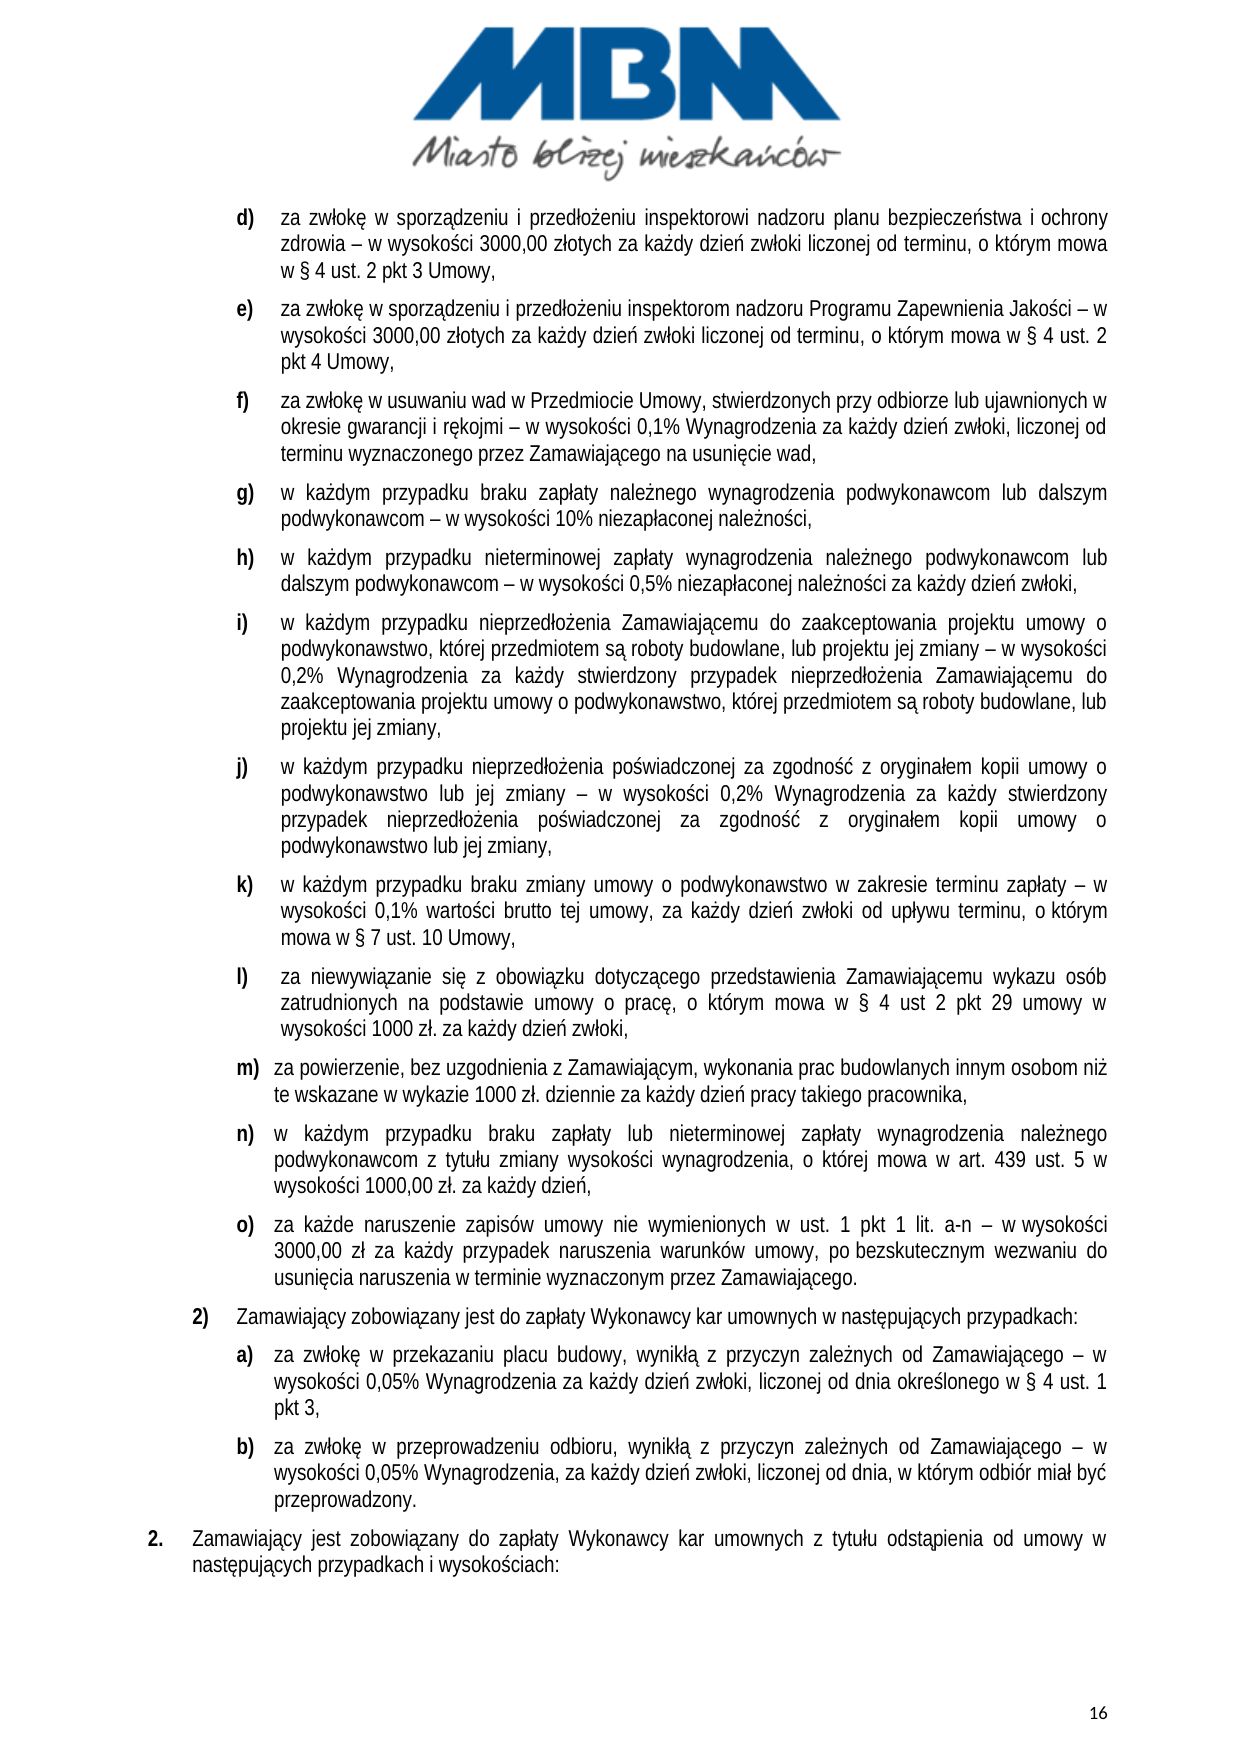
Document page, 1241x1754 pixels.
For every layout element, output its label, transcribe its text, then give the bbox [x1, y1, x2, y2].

list za każde naruszenie zapisów umowy nie wymienionych w ust. 1 pkt 1 lit. a-n – w wysokości 3000,00 zł za każdy przypadek naruszenia warunków umowy, po bezskutecznym wezwaniu do usunięcia naruszenia w terminie wyznaczonym przez Zamawiającego. [236, 1211, 1107, 1290]
list za niewywiązanie się z obowiązku dotyczącego przedstawienia Zamawiającemu wykazu osób zatrudnionych na podstawie umowy o pracę, o którym mowa w § 4 ust 2 pkt 29 umowy w wysokości 1000 zł. za każdy dzień zwłoki, [236, 963, 1107, 1042]
list w każdym przypadku braku zapłaty lub nieterminowej zapłaty wynagrodzenia należnego podwykonawcom z tytułu zmiany wysokości wynagrodzenia, o której mowa w art. 439 ust. 5 w wysokości 1000,00 zł. za każdy dzień, [236, 1119, 1107, 1198]
list w każdym przypadku nieprzedłożenia poświadczonej za zgodność z oryginałem kopii umowy o podwykonawstwo lub jej zmiany – w wysokości 0,2% Wynagrodzenia za każdy stwierdzony przypadek nieprzedłożenia poświadczonej za zgodność z oryginałem kopii umowy o podwykonawstwo lub jej zmiany, [236, 753, 1107, 859]
list w każdym przypadku nieprzedłożenia Zamawiającemu do zaakceptowania projektu umowy o podwykonawstwo, której przedmiotem są roboty budowlane, lub projektu jej zmiany – w wysokości 0,2% Wynagrodzenia za każdy stwierdzony przypadek nieprzedłożenia Zamawiającemu do zaakceptowania projektu umowy o podwykonawstwo, której przedmiotem są roboty budowlane, lub projektu jej zmiany, [236, 609, 1107, 741]
list za zwłokę w sporządzeniu i przedłożeniu inspektorowi nadzoru planu bezpieczeństwa i ochrony zdrowia – w wysokości 3000,00 złotych za każdy dzień zwłoki liczonej od terminu, o którym mowa w § 4 ust. 2 pkt 3 Umowy, [236, 204, 1107, 283]
picture [405, 23, 851, 185]
list za zwłokę w przekazaniu placu budowy, wynikłą z przyczyn zależnych od Zamawiającego – w wysokości 0,05% Wynagrodzenia za każdy dzień zwłoki, liczonej od dnia określonego w § 4 ust. 1 pkt 3, [236, 1341, 1107, 1421]
list za zwłokę w usuwaniu wad w Przedmiocie Umowy, stwierdzonych przy odbiorze lub ujawnionych w okresie gwarancji i rękojmi – w wysokości 0,1% Wynagrodzenia za każdy dzień zwłoki, liczonej od terminu wyznaczonego przez Zamawiającego na usunięcie wad, [236, 387, 1107, 466]
list Zamawiający zobowiązany jest do zapłaty Wykonawcy kar umownych w następujących przypadkach: [192, 1303, 1107, 1329]
list Zamawiający jest zobowiązany do zapłaty Wykonawcy kar umownych z tytułu odstąpienia od umowy w następujących przypadkach i wysokościach: [148, 1524, 1107, 1577]
list w każdym przypadku braku zapłaty należnego wynagrodzenia podwykonawcom lub dalszym podwykonawcom – w wysokości 10% niezapłaconej należności, [236, 478, 1107, 531]
list za zwłokę w przeprowadzeniu odbioru, wynikłą z przyczyn zależnych od Zamawiającego – w wysokości 0,05% Wynagrodzenia, za każdy dzień zwłoki, liczonej od dnia, w którym odbiór miał być przeprowadzony. [236, 1433, 1107, 1512]
list za powierzenie, bez uzgodnienia z Zamawiającym, wykonania prac budowlanych innym osobom niż te wskazane w wykazie 1000 zł. dziennie za każdy dzień pracy takiego pracownika, [236, 1054, 1107, 1107]
list za zwłokę w sporządzeniu i przedłożeniu inspektorom nadzoru Programu Zapewnienia Jakości – w wysokości 3000,00 złotych za każdy dzień zwłoki liczonej od terminu, o którym mowa w § 4 ust. 2 pkt 4 Umowy, [236, 295, 1107, 374]
list w każdym przypadku braku zmiany umowy o podwykonawstwo w zakresie terminu zapłaty – w wysokości 0,1% wartości brutto tej umowy, za każdy dzień zwłoki od upływu terminu, o którym mowa w § 7 ust. 10 Umowy, [236, 871, 1107, 950]
list w każdym przypadku nieterminowej zapłaty wynagrodzenia należnego podwykonawcom lub dalszym podwykonawcom – w wysokości 0,5% niezapłaconej należności za każdy dzień zwłoki, [236, 544, 1107, 596]
